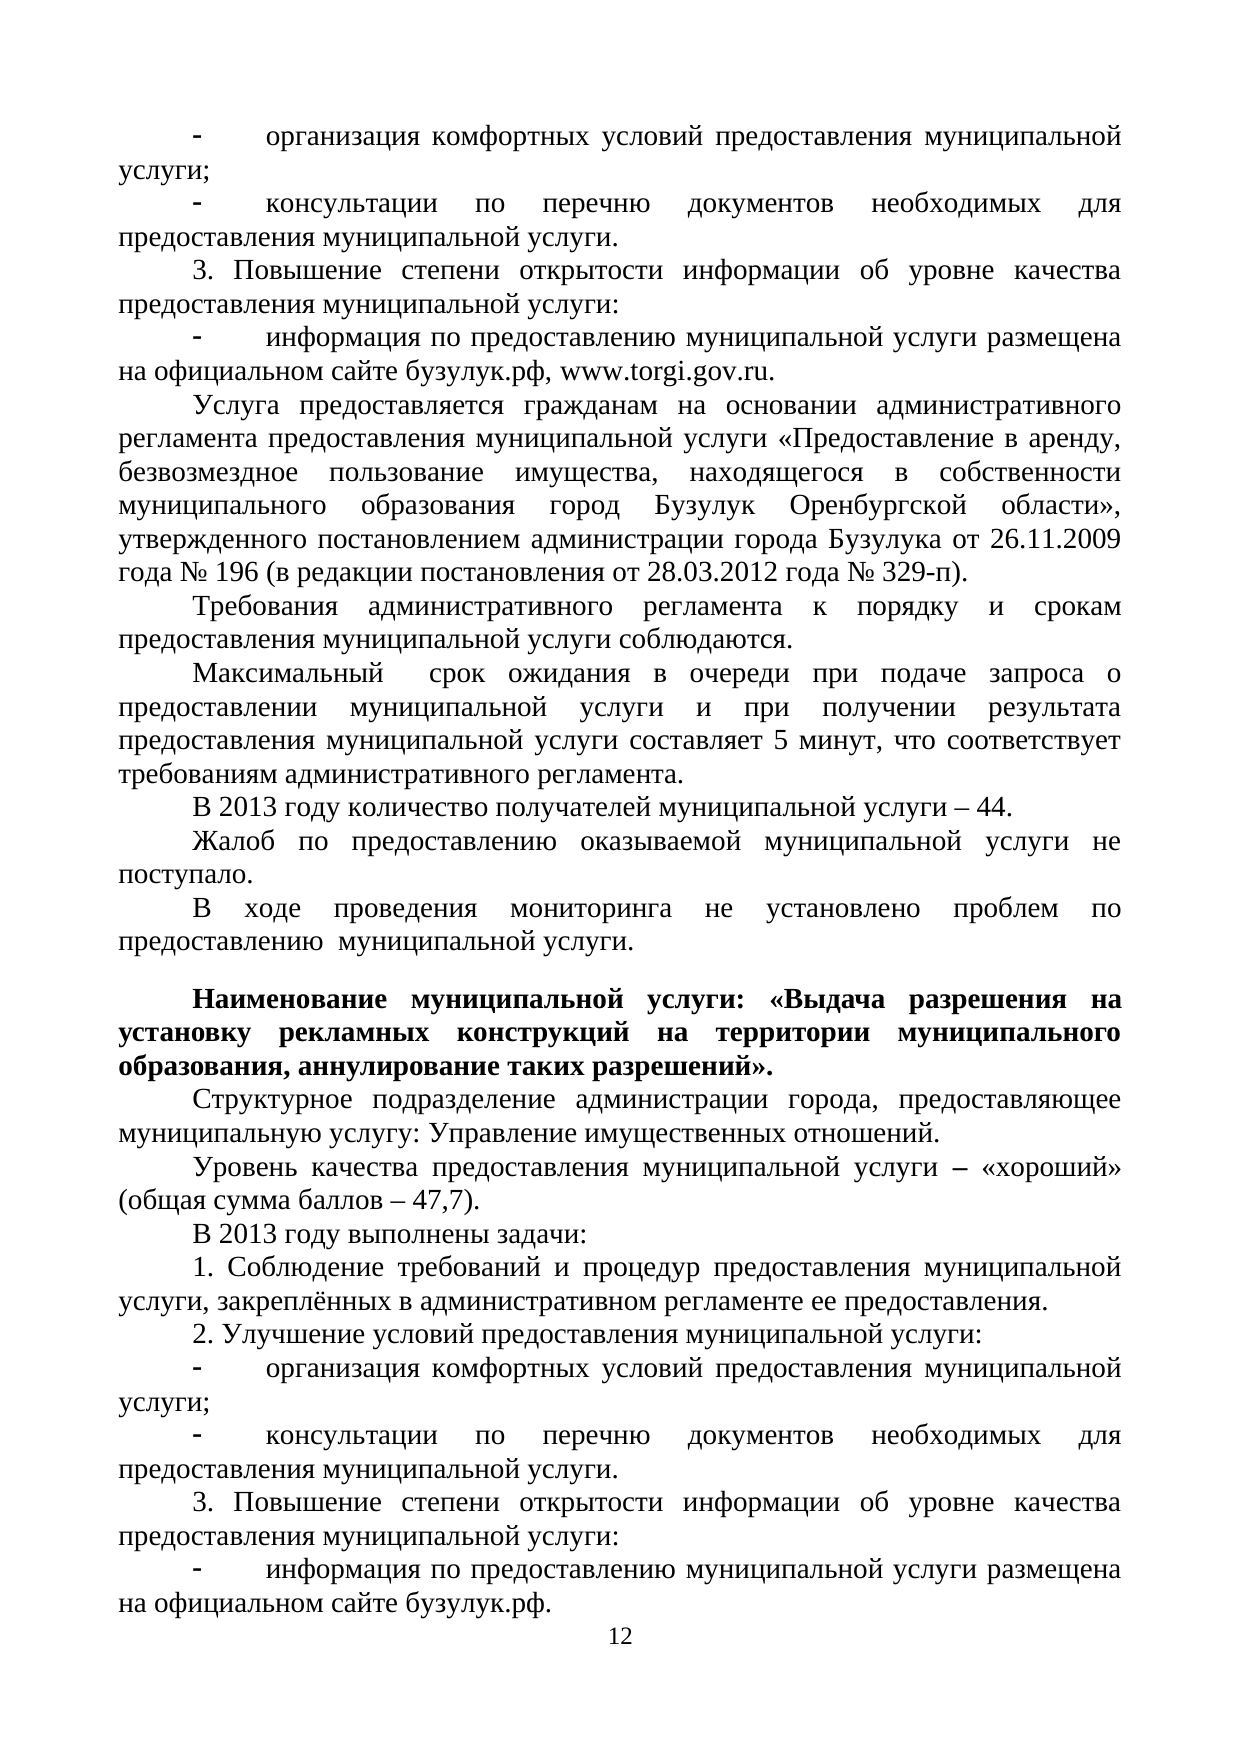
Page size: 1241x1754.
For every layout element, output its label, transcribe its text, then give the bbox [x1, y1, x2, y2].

list консультации по перечню документов необходимых для предоставления муниципальной услуги. [118, 185, 1122, 252]
list организация комфортных условий предоставления муниципальной услуги; [118, 118, 1122, 185]
text Максимальный срок ожидания в очереди при подаче запроса о предоставлении муниципальной услуги и при получении результата предоставления муниципальной услуги составляет 5 минут, что соответствует требованиям административного регламента. [118, 655, 1122, 789]
text Структурное подразделение администрации города, предоставляющее муниципальную услугу: Управление имущественных отношений. [118, 1082, 1122, 1149]
text В ходе проведения мониторинга не установлено проблем по предоставлению муниципальной услуги. [118, 890, 1122, 957]
subtitle Наименование муниципальной услуги: «Выдача разрешения на установку рекламных конструкций на территории муниципального образования, аннулирование таких разрешений». [118, 981, 1122, 1082]
list организация комфортных условий предоставления муниципальной услуги; [118, 1350, 1122, 1417]
text 2. Улучшение условий предоставления муниципальной услуги: [118, 1316, 1122, 1350]
text 1. Соблюдение требований и процедур предоставления муниципальной услуги, закреплённых в административном регламенте ее предоставления. [118, 1249, 1122, 1316]
text 3. Повышение степени открытости информации об уровне качества предоставления муниципальной услуги: [118, 252, 1122, 319]
text Жалоб по предоставлению оказываемой муниципальной услуги не поступало. [118, 823, 1122, 890]
text Услуга предоставляется гражданам на основании административного регламента предоставления муниципальной услуги «Предоставление в аренду, безвозмездное пользование имущества, находящегося в собственности муниципального образования город Бузулук Оренбургской области», утвержденного постановлением администрации города Бузулука от 26.11.2009 года № 196 (в редакции постановления от 28.03.2012 года № 329-п). [118, 387, 1122, 588]
text Требования административного регламента к порядку и срокам предоставления муниципальной услуги соблюдаются. [118, 588, 1122, 655]
list консультации по перечню документов необходимых для предоставления муниципальной услуги. [118, 1417, 1122, 1484]
list информация по предоставлению муниципальной услуги размещена на официальном сайте бузулук.рф, www.torgi.gov.ru. [118, 319, 1122, 387]
text В 2013 году выполнены задачи: [118, 1216, 1122, 1249]
text Уровень качества предоставления муниципальной услуги – «хороший» (общая сумма баллов – 47,7). [118, 1149, 1122, 1216]
text В 2013 году количество получателей муниципальной услуги – 44. [118, 789, 1122, 823]
text 3. Повышение степени открытости информации об уровне качества предоставления муниципальной услуги: [118, 1484, 1122, 1551]
list информация по предоставлению муниципальной услуги размещена на официальном сайте бузулук.рф. [118, 1551, 1122, 1619]
